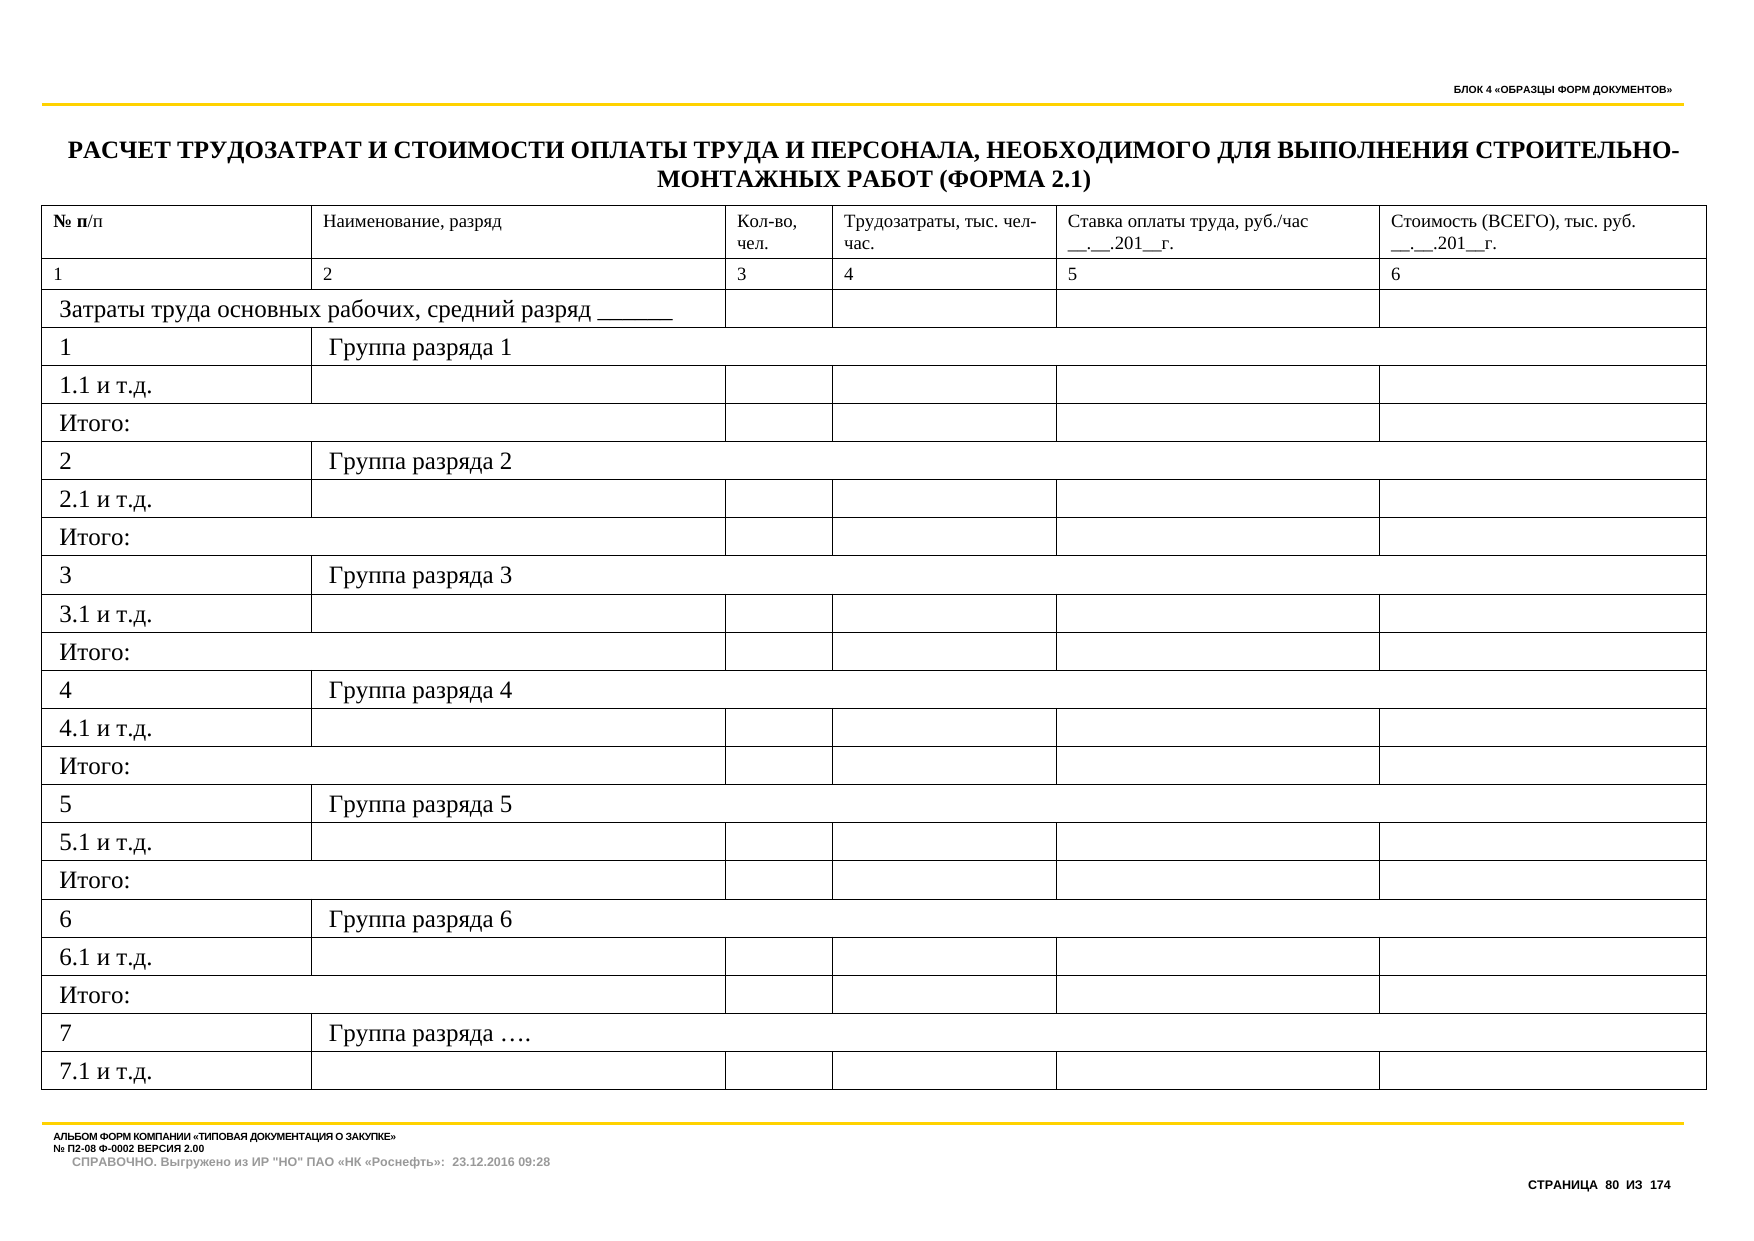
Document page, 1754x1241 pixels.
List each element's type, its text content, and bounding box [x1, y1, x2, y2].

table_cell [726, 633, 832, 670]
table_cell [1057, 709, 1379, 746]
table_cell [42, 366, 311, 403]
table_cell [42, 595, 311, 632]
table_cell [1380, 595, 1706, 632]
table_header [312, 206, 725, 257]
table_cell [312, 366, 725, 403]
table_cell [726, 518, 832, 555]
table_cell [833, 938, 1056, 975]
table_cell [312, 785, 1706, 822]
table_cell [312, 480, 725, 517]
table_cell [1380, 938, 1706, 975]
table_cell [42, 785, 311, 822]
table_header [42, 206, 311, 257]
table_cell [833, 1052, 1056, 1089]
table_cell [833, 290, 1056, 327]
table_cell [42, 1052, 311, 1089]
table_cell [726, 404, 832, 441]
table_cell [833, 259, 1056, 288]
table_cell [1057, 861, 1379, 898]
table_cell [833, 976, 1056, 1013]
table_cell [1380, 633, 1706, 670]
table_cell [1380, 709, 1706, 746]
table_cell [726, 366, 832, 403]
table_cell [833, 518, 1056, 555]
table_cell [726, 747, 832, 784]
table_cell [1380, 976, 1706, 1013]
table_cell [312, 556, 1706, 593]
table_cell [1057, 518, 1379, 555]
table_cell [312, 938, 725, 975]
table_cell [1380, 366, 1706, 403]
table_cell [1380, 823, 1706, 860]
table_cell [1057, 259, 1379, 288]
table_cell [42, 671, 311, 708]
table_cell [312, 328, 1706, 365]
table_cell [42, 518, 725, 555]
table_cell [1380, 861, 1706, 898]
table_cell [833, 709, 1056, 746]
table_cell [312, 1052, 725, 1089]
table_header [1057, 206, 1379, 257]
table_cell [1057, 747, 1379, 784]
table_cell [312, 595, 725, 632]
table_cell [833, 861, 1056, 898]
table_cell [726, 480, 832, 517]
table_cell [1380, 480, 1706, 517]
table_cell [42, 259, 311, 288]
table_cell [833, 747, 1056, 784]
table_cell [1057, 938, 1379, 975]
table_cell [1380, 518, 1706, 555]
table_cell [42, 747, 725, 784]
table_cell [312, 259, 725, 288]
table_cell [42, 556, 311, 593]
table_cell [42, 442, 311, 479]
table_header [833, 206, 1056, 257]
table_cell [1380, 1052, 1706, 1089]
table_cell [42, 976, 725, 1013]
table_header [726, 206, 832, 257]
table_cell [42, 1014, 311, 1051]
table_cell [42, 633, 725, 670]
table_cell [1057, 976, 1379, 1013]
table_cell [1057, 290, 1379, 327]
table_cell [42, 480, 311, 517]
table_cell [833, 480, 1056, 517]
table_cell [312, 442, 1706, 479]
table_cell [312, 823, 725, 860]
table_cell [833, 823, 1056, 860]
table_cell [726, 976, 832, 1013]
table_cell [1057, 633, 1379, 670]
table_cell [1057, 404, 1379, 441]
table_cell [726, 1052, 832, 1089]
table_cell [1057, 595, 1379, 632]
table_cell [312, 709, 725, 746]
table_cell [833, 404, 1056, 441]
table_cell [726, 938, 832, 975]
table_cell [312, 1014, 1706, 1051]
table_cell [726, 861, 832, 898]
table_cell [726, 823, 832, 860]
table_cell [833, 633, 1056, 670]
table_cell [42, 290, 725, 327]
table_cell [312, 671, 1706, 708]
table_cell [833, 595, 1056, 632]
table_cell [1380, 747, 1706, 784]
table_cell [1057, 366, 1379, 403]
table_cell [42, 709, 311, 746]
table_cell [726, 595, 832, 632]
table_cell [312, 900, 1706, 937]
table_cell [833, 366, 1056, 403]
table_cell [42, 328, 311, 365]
text Расчет трудозатрат и стоимости оплаты труда и персонала, необходимого для выполнения строительно-монтажных работ (Форма 2.1) [53, 135, 1695, 192]
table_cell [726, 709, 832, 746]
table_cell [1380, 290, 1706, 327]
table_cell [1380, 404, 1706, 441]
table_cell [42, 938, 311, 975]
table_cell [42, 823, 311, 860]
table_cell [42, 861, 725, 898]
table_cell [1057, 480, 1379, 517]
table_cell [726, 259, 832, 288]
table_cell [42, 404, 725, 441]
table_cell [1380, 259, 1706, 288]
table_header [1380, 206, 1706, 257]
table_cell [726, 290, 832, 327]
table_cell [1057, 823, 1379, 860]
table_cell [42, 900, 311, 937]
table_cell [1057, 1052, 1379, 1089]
